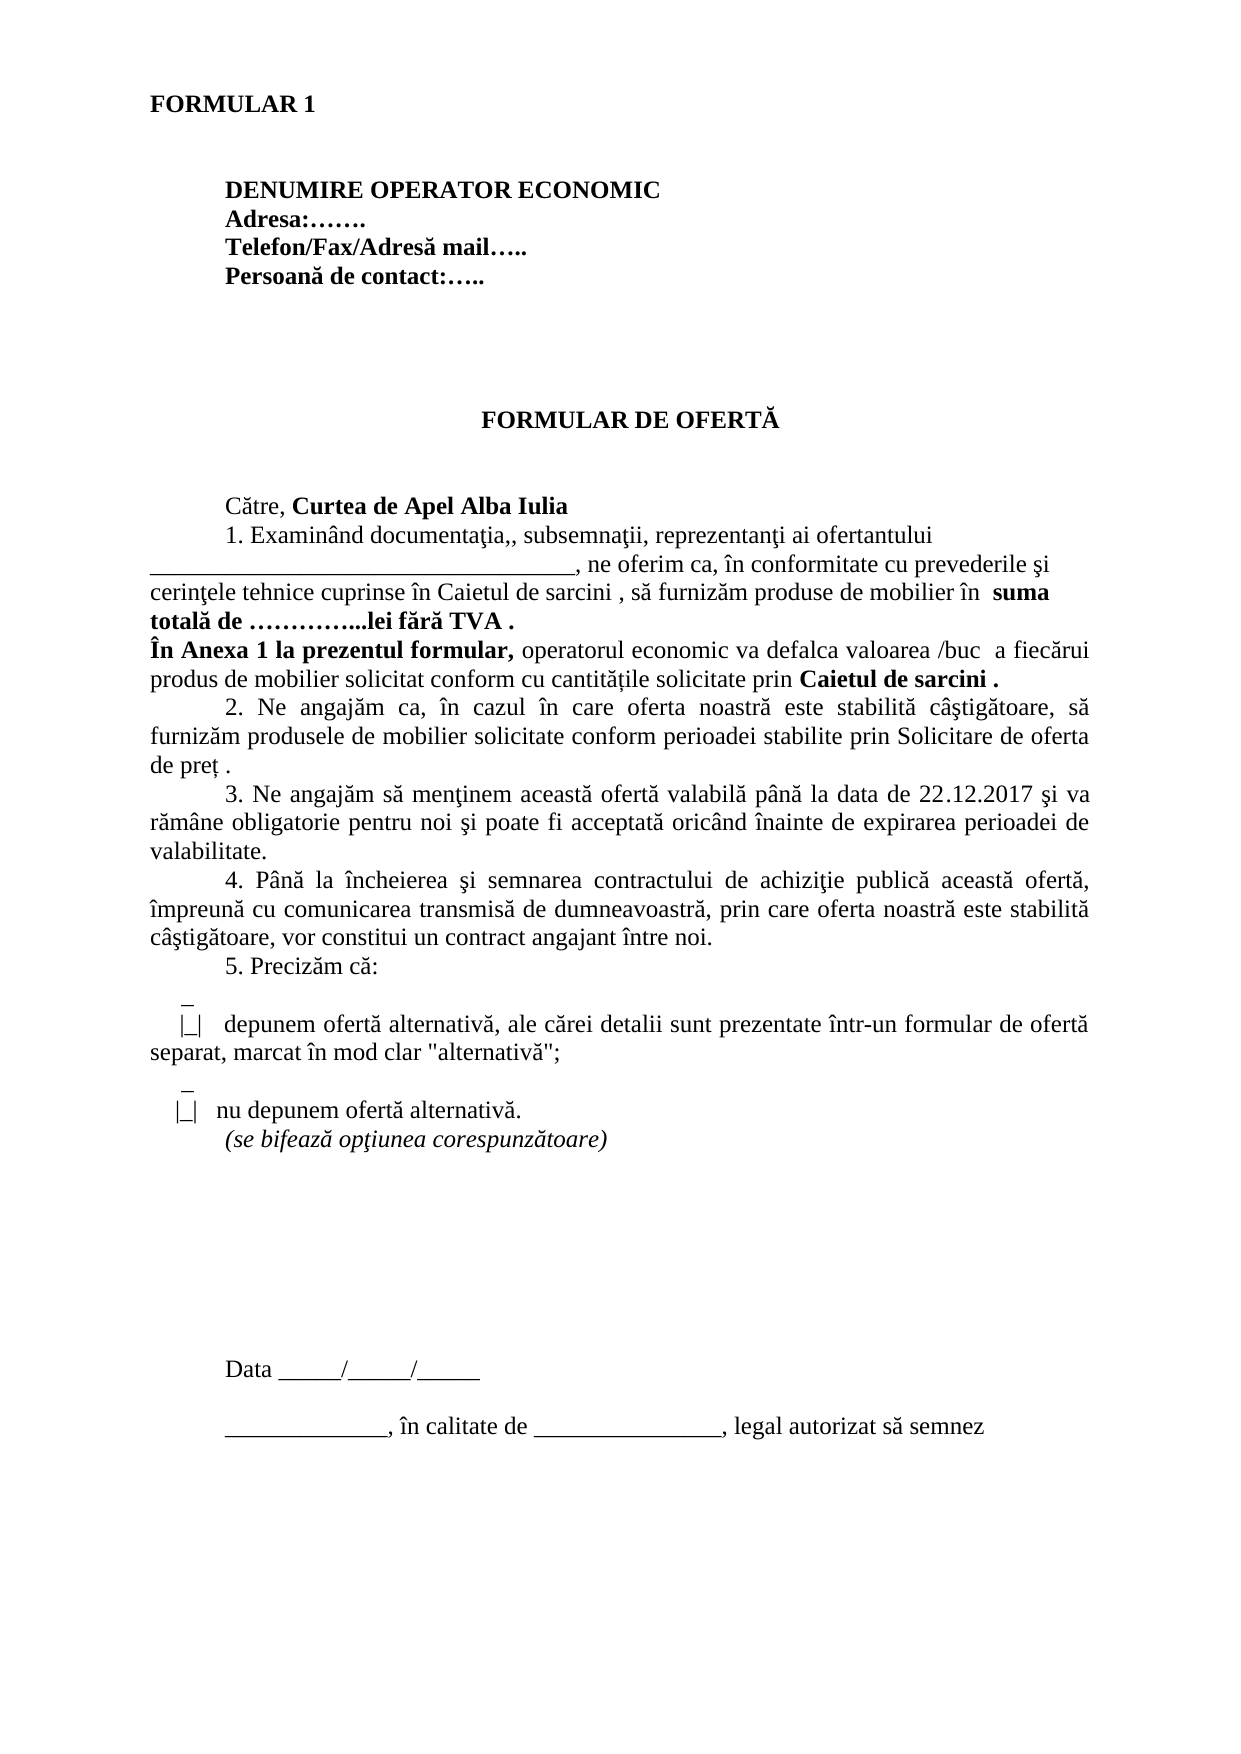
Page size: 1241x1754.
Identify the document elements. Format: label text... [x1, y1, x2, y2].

text 4. Până la încheierea şi semnarea contractului de achiziţie publică această ofertă, împreună cu comunicarea transmisă de dumneavoastră, prin care oferta noastră este stabilită câştigătoare, vor constitui un contract angajant între noi. [150, 865, 1090, 951]
text 3. Ne angajăm să menţinem această ofertă valabilă până la data de 22.12.2017 şi va rămâne obligatorie pentru noi şi poate fi acceptată oricând înainte de expirarea perioadei de valabilitate. [150, 779, 1090, 865]
text Adresa:……. [150, 204, 1090, 232]
text În Anexa 1 la prezentul formular, operatorul economic va defalca valoarea /buc a fiecărui produs de mobilier solicitat conform cu cantitățile solicitate prin Caietul de sarcini . [150, 635, 1090, 692]
text Data _____/_____/_____ [150, 1354, 1090, 1382]
text _____________, în calitate de _______________, legal autorizat să semnez [150, 1411, 1090, 1440]
text _ [150, 1066, 1090, 1095]
text |_| depunem ofertă alternativă, ale cărei detalii sunt prezentate într-un formular de ofertă separat, marcat în mod clar "alternativă"; [150, 1009, 1090, 1066]
text Telefon/Fax/Adresă mail….. [150, 232, 1090, 261]
text _ [150, 980, 1090, 1009]
text |_| nu depunem ofertă alternativă. [150, 1095, 1090, 1124]
text 1. Examinând documentaţia,, subsemnaţii, reprezentanţi ai ofertantului __________________________________, ne oferim ca, în conformitate cu prevederile şi cerinţele tehnice cuprinse în Caietul de sarcini , să furnizăm produse de mobilier în suma totală de …………...lei fără TVA . [150, 520, 1090, 635]
text 5. Precizăm că: [150, 951, 1090, 980]
text Persoană de contact:….. [150, 261, 1090, 290]
text Către, Curtea de Apel Alba Iulia [150, 491, 1090, 520]
text (se bifează opţiunea corespunzătoare) [150, 1124, 1090, 1152]
text DENUMIRE OPERATOR ECONOMIC [150, 175, 1090, 204]
text FORMULAR DE OFERTĂ [150, 405, 1090, 434]
text 2. Ne angajăm ca, în cazul în care oferta noastră este stabilită câştigătoare, să furnizăm produsele de mobilier solicitate conform perioadei stabilite prin Solicitare de oferta de preț . [150, 692, 1090, 779]
text FORMULAR 1 [150, 89, 1090, 117]
